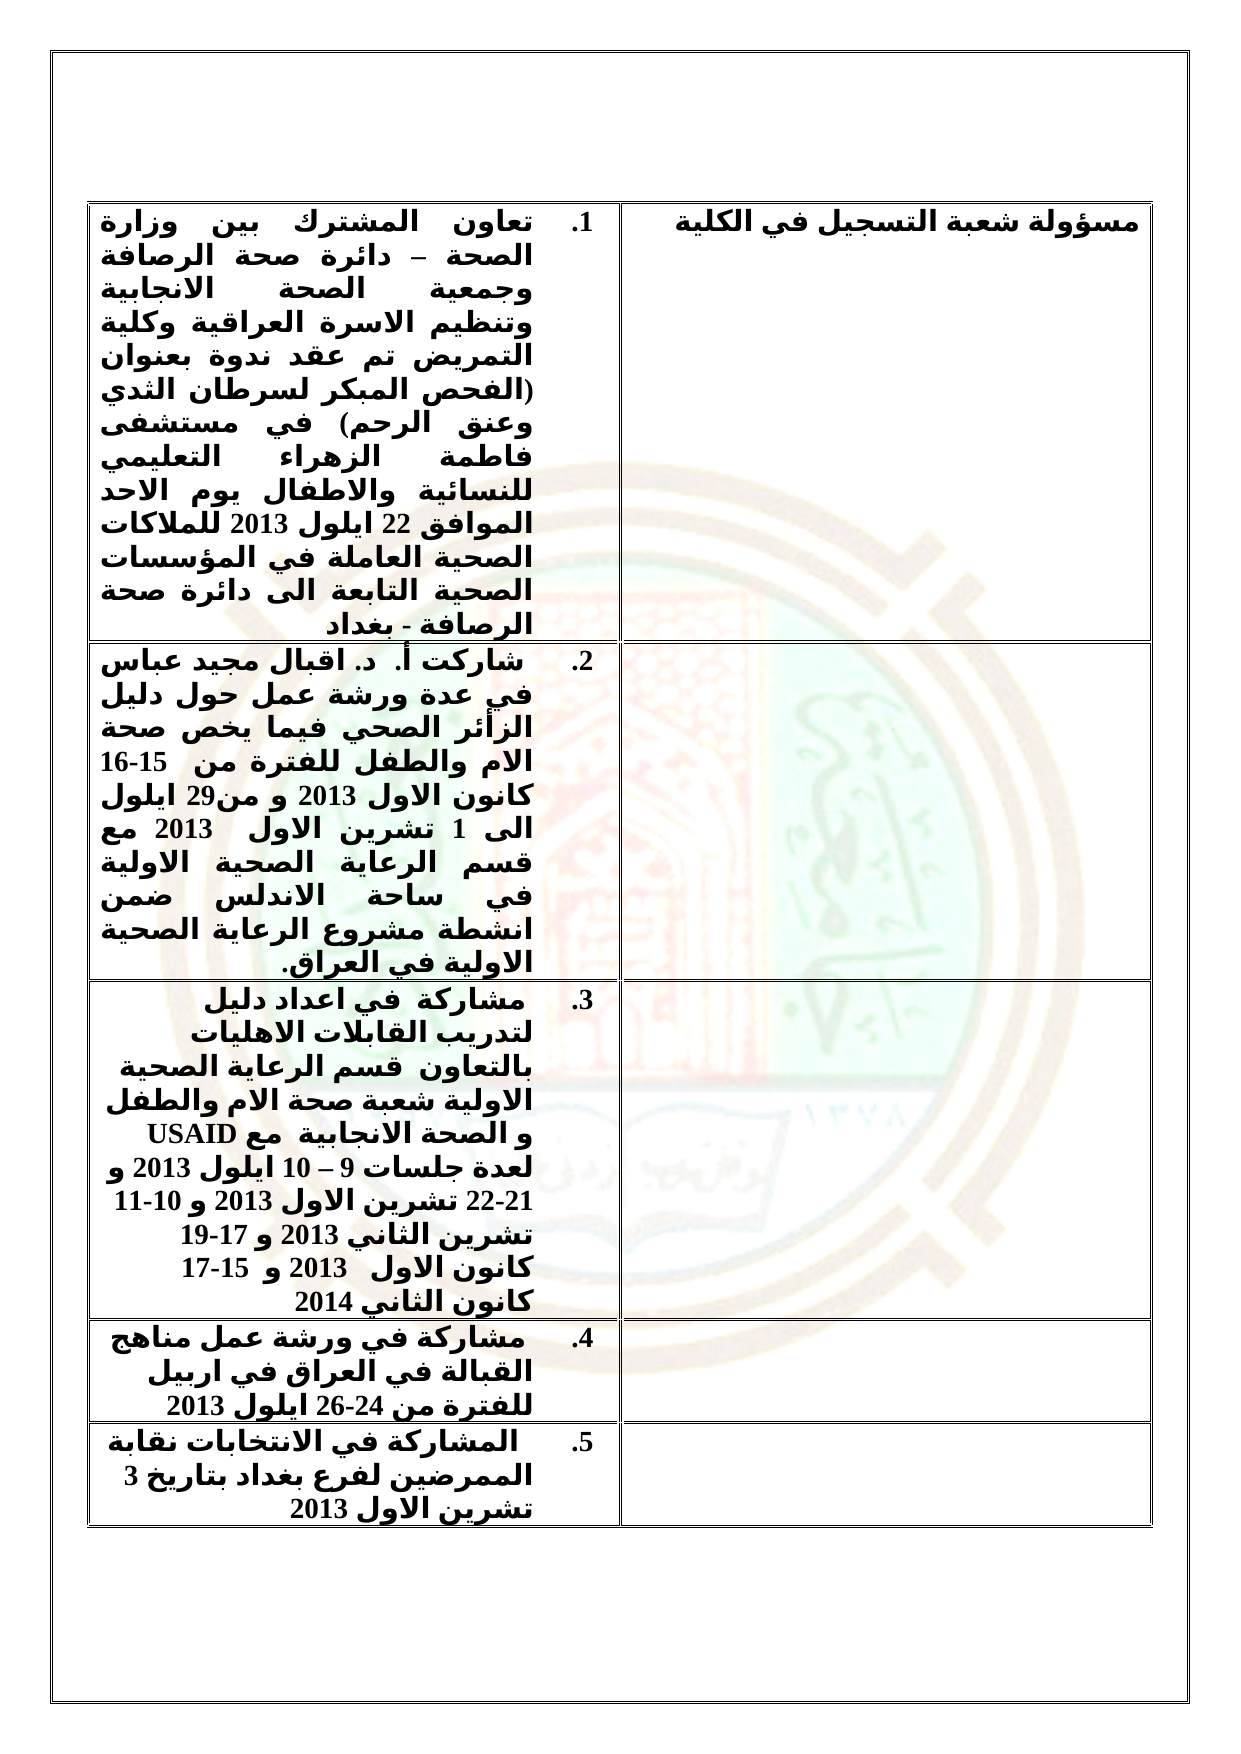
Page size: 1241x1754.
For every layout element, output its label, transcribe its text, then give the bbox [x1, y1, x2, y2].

table_cell المشاركة في الانتخابات نقابة الممرضين لفرع بغداد بتاريخ 3 تشرين الاول 2013 [89, 1421, 620, 1525]
table_cell مشاركة في اعداد دليل لتدريب القابلات الاهليات بالتعاون قسم الرعاية الصحية الاولية شعبة صحة الام والطفل و الصحة الانجابية مع USAID لعدة جلسات 9 – 10 ايلول 2013 و 21-22 تشرين الاول 2013 و 10-11 تشرين الثاني 2013 و 17-19 كانون الاول 2013 و 15-17 كانون الثاني 2014 [89, 979, 620, 1317]
table_cell [620, 979, 1152, 1317]
table_cell مشاركة في ورشة عمل مناهج القبالة في العراق في اربيل للفترة من 24-26 ايلول 2013 [90, 1318, 619, 1421]
table_cell [620, 1421, 1152, 1525]
table_cell شاركت أ. د. اقبال مجيد عباس في عدة ورشة عمل حول دليل الزأئر الصحي فيما يخص صحة الام والطفل للفترة من 15-16 كانون الاول 2013 و من29 ايلول الى 1 تشرين الاول 2013 مع قسم الرعاية الصحية الاولية في ساحة الاندلس ضمن انشطة مشروع الرعاية الصحية الاولية في العراق. [90, 640, 620, 979]
table_cell مسؤولة شعبة التسجيل في الكلية [620, 202, 1152, 640]
table_cell [620, 640, 1152, 979]
table_cell تعاون المشترك بين وزارة الصحة – دائرة صحة الرصافة وجمعية الصحة الانجابية وتنظيم الاسرة العراقية وكلية التمريض تم عقد ندوة بعنوان (الفحص المبكر لسرطان الثدي وعنق الرحم) في مستشفى فاطمة الزهراء التعليمي للنسائية والاطفال يوم الاحد الموافق 22 ايلول 2013 للملاكات الصحية العاملة في المؤسسات الصحية التابعة الى دائرة صحة الرصافة - بغداد [89, 204, 619, 640]
table_cell [622, 1318, 1150, 1421]
